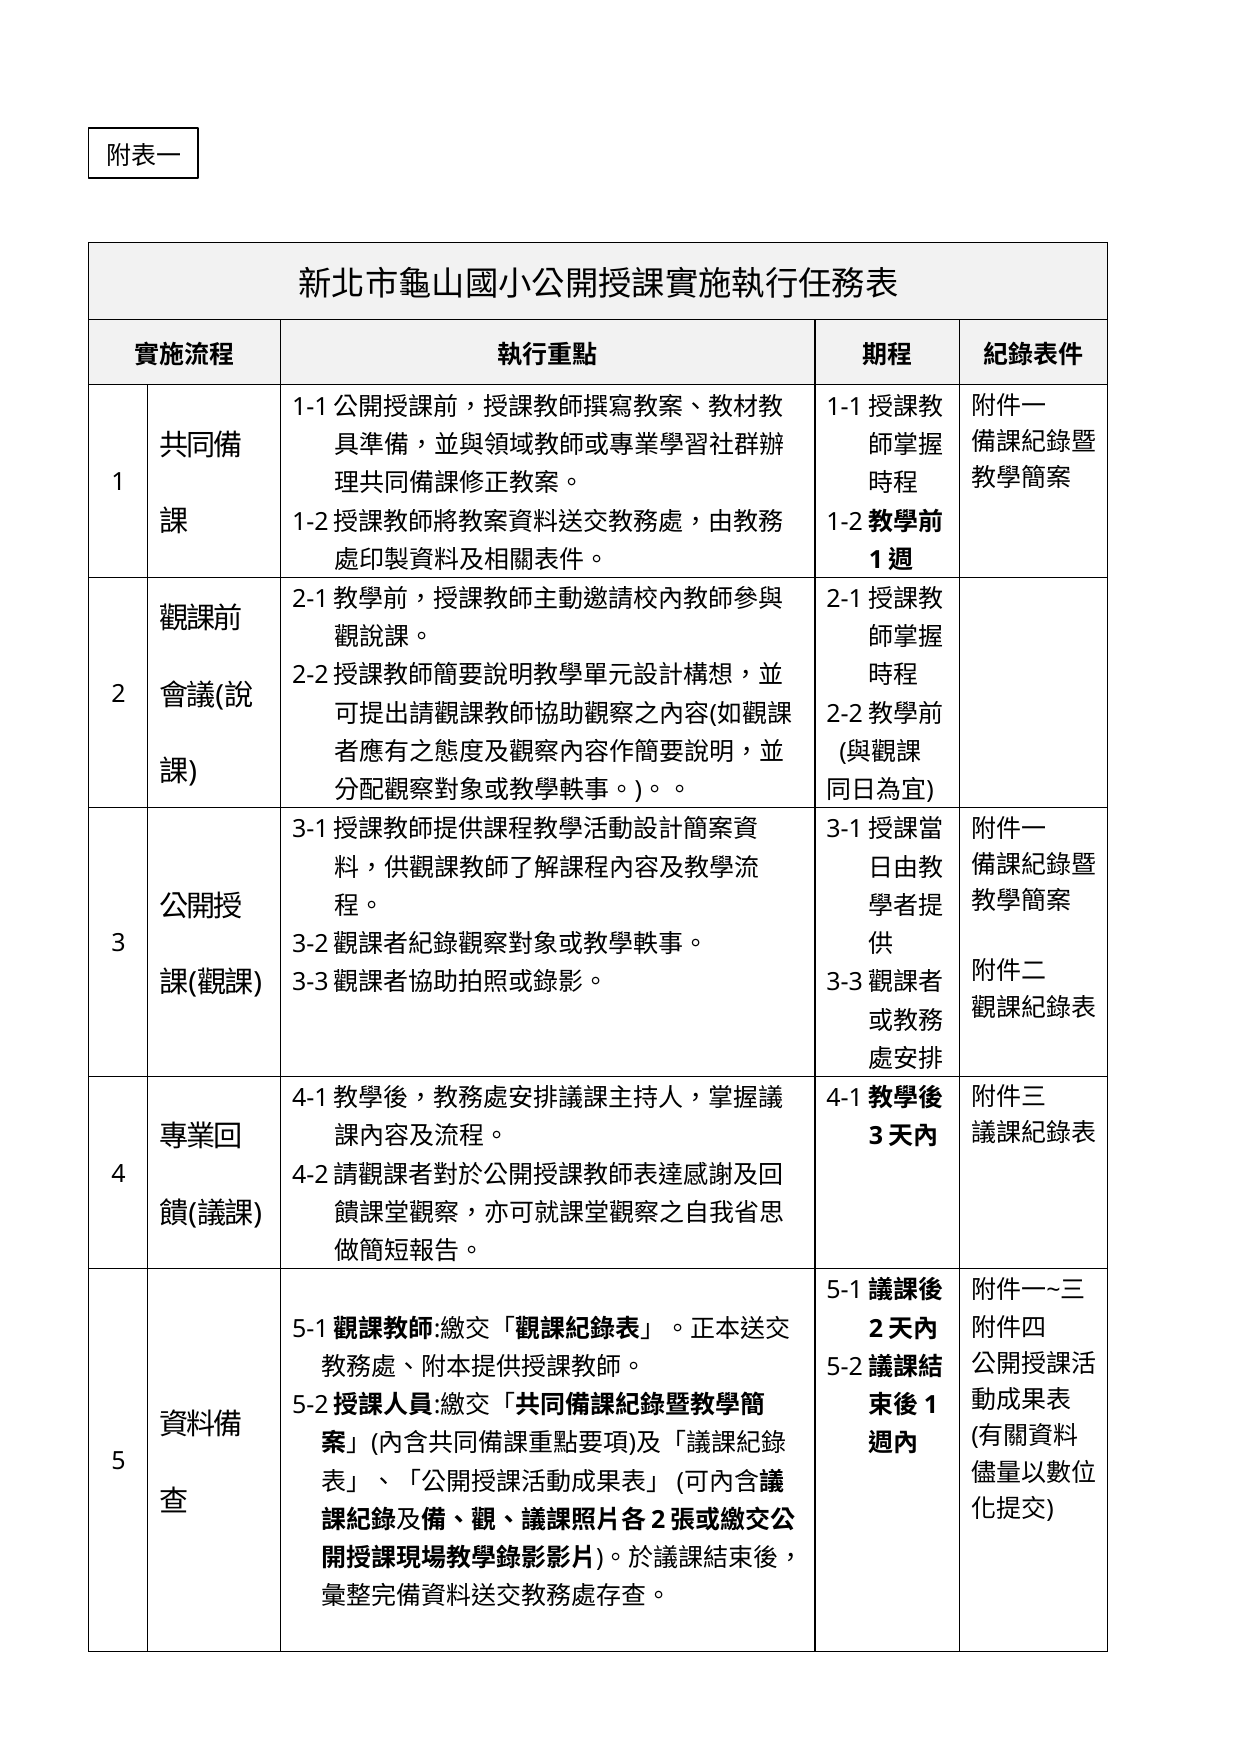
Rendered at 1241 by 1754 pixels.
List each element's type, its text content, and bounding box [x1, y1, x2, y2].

table_cell 4-1教學後3天內 [816, 1077, 959, 1268]
table_cell 附件三 議課紀錄表 [960, 1077, 1107, 1268]
table_cell 專業回饋(議課) [148, 1077, 280, 1268]
table_cell 3-1授課當日由教學者提供 3-3觀課者或教務處安排 [816, 808, 959, 1076]
table_cell 附件一 備課紀錄暨教學簡案 附件二 觀課紀錄表 [960, 808, 1107, 1076]
table_cell 3-1授課教師提供課程教學活動設計簡案資料，供觀課教師了解課程內容及教學流程。 3-2觀課者紀錄觀察對象或教學軼事。 3-3觀課者協助拍照或錄影。 [281, 808, 814, 1076]
table_cell 1-1授課教師掌握時程 1-2教學前1週 [816, 385, 959, 577]
table_cell 2-1授課教師掌握時程 2-2教學前 (與觀課 同日為宜) [816, 578, 959, 807]
table_cell 附件一~三 附件四 公開授課活動成果表 (有關資料儘量以數位化提交) [960, 1269, 1107, 1651]
table_cell 2 [89, 578, 147, 807]
table_cell 1 [89, 385, 147, 577]
table_cell 4-1教學後，教務處安排議課主持人，掌握議課內容及流程。 4-2請觀課者對於公開授課教師表達感謝及回饋課堂觀察，亦可就課堂觀察之自我省思做簡短報告。 [281, 1077, 814, 1268]
table_cell 5-1觀課教師:繳交「觀課紀錄表」。正本送交教務處、附本提供授課教師。 5-2授課人員:繳交「共同備課紀錄暨教學簡案」(內含共同備課重點要項)及「議課紀錄表」、「公開授課活動成果表」 (可內含議課紀錄及備、觀、議課照片各2張或繳交公開授課現場教學錄影影片)。於議課結束後，彙整完備資料送交教務處存查。 [281, 1269, 814, 1651]
table_cell 3 [89, 808, 147, 1076]
table_cell 2-1教學前，授課教師主動邀請校內教師參與觀說課。 2-2授課教師簡要說明教學單元設計構想，並可提出請觀課教師協助觀察之內容(如觀課者應有之態度及觀察內容作簡要說明，並分配觀察對象或教學軼事。)。。 [281, 578, 814, 807]
table_cell 5 [89, 1269, 147, 1651]
table_cell 觀課前會議(說課) [148, 578, 280, 807]
table_cell 執行重點 [281, 320, 814, 384]
table_cell 紀錄表件 [960, 320, 1107, 384]
table_cell 4 [89, 1077, 147, 1268]
table_cell 公開授課(觀課) [148, 808, 280, 1076]
table_cell 資料備查 [148, 1269, 280, 1651]
table_cell 1-1公開授課前，授課教師撰寫教案、教材教具準備，並與領域教師或專業學習社群辦理共同備課修正教案。 1-2授課教師將教案資料送交教務處，由教務處印製資料及相關表件。 [281, 385, 814, 577]
table_cell 共同備課 [148, 385, 280, 577]
table_cell 實施流程 [89, 320, 280, 384]
table_cell 期程 [816, 320, 959, 384]
table_cell 附件一 備課紀錄暨教學簡案 [960, 385, 1107, 577]
table_cell 5-1議課後2天內 5-2議課結束後1週內 [816, 1269, 959, 1651]
table_cell [960, 578, 1107, 807]
table_header 新北市龜山國小公開授課實施執行任務表 [89, 243, 1107, 319]
